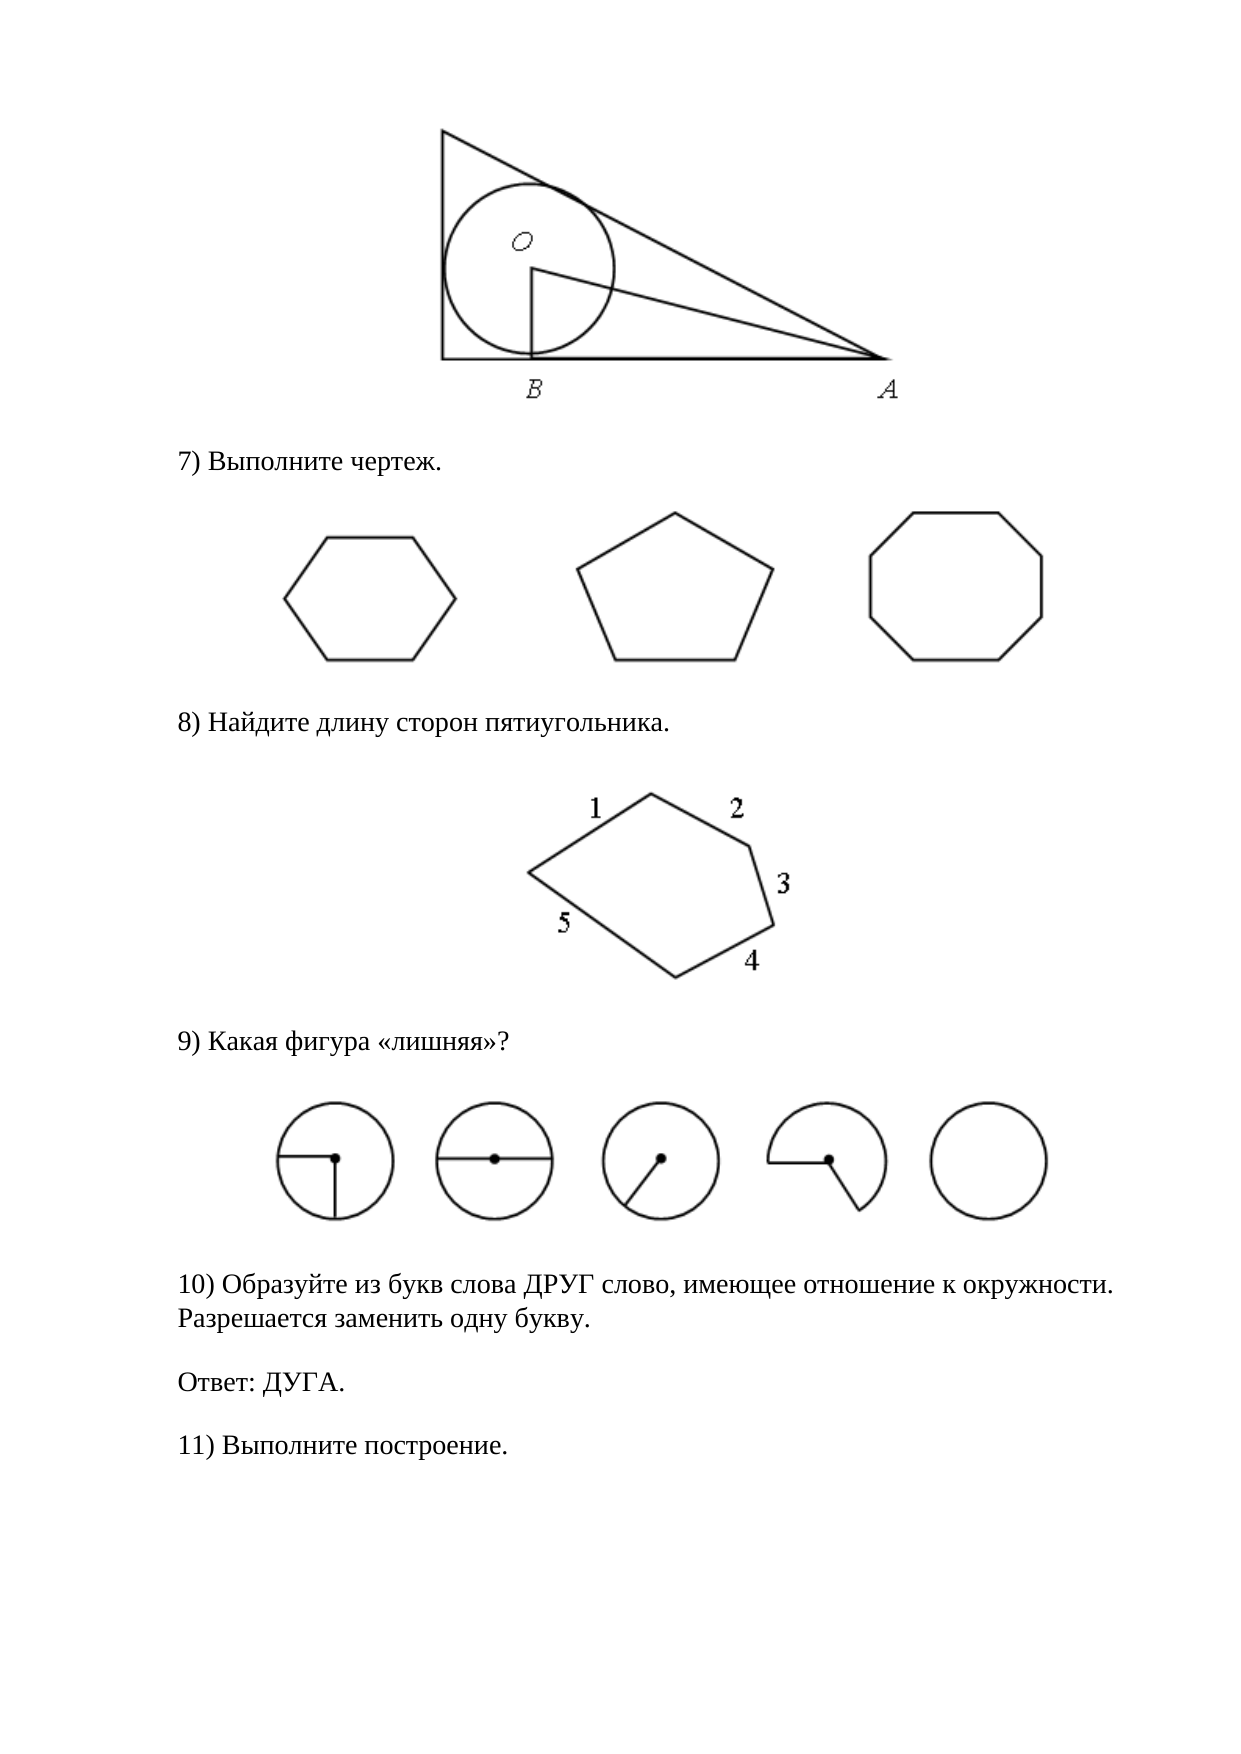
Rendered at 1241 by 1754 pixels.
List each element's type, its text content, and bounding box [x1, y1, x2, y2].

picture [513, 768, 816, 994]
text Ответ: ДУГА. [177, 1364, 1152, 1397]
text 8) Найдите длину сторон пятиугольника. [177, 705, 1152, 738]
picture [262, 1087, 1067, 1237]
picture [270, 507, 1059, 675]
text 9) Какая фигура «лишняя»? [177, 1024, 1152, 1056]
text 11) Выполните построение. [177, 1428, 1152, 1460]
picture [406, 118, 923, 414]
text 10) Образуйте из букв слова ДРУГ слово, имеющее отношение к окружности. Разрешается заменить одну букву. [177, 1267, 1152, 1334]
text 7) Выполните чертеж. [177, 444, 1152, 477]
